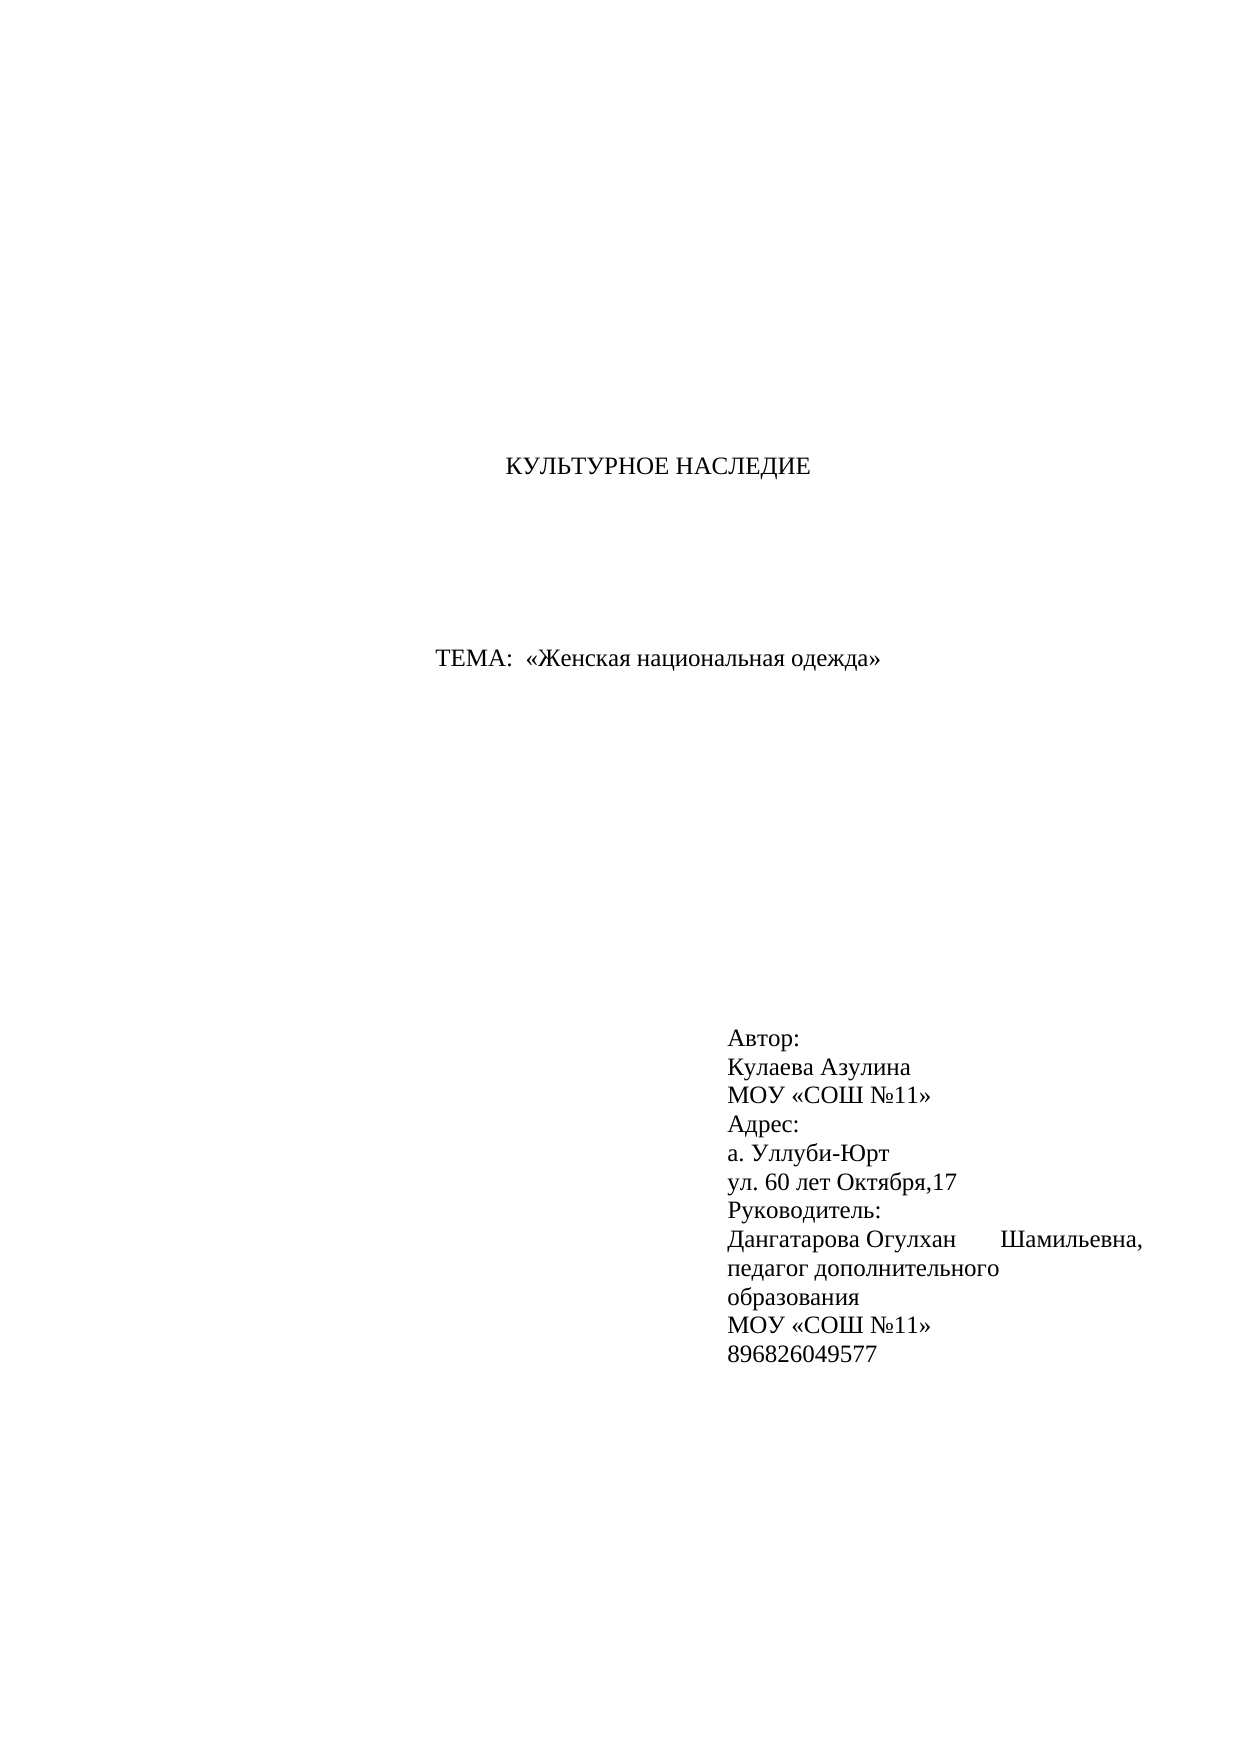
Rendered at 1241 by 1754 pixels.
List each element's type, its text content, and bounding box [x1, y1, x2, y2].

text ТЕМА: «Женская национальная одежда» [165, 643, 1152, 672]
text Адрес: [615, 1109, 1152, 1138]
text ул. 60 лет Октября,17 [721, 1167, 1152, 1196]
text Дангатарова Огулхан Шамильевна, [727, 1224, 1152, 1253]
text Культурное наследие [165, 451, 1152, 480]
text Автор: [615, 1023, 1152, 1052]
text образования МОУ «СОШ №11» [727, 1282, 1152, 1339]
text педагог дополнительного [615, 1253, 1152, 1282]
text а. Уллуби-Юрт [615, 1138, 1152, 1167]
text Кулаева Азулина [615, 1052, 1152, 1081]
text 896826049577 [615, 1339, 1152, 1368]
text Руководитель: [177, 1196, 1152, 1224]
text МОУ «СОШ №11» [615, 1081, 1152, 1109]
